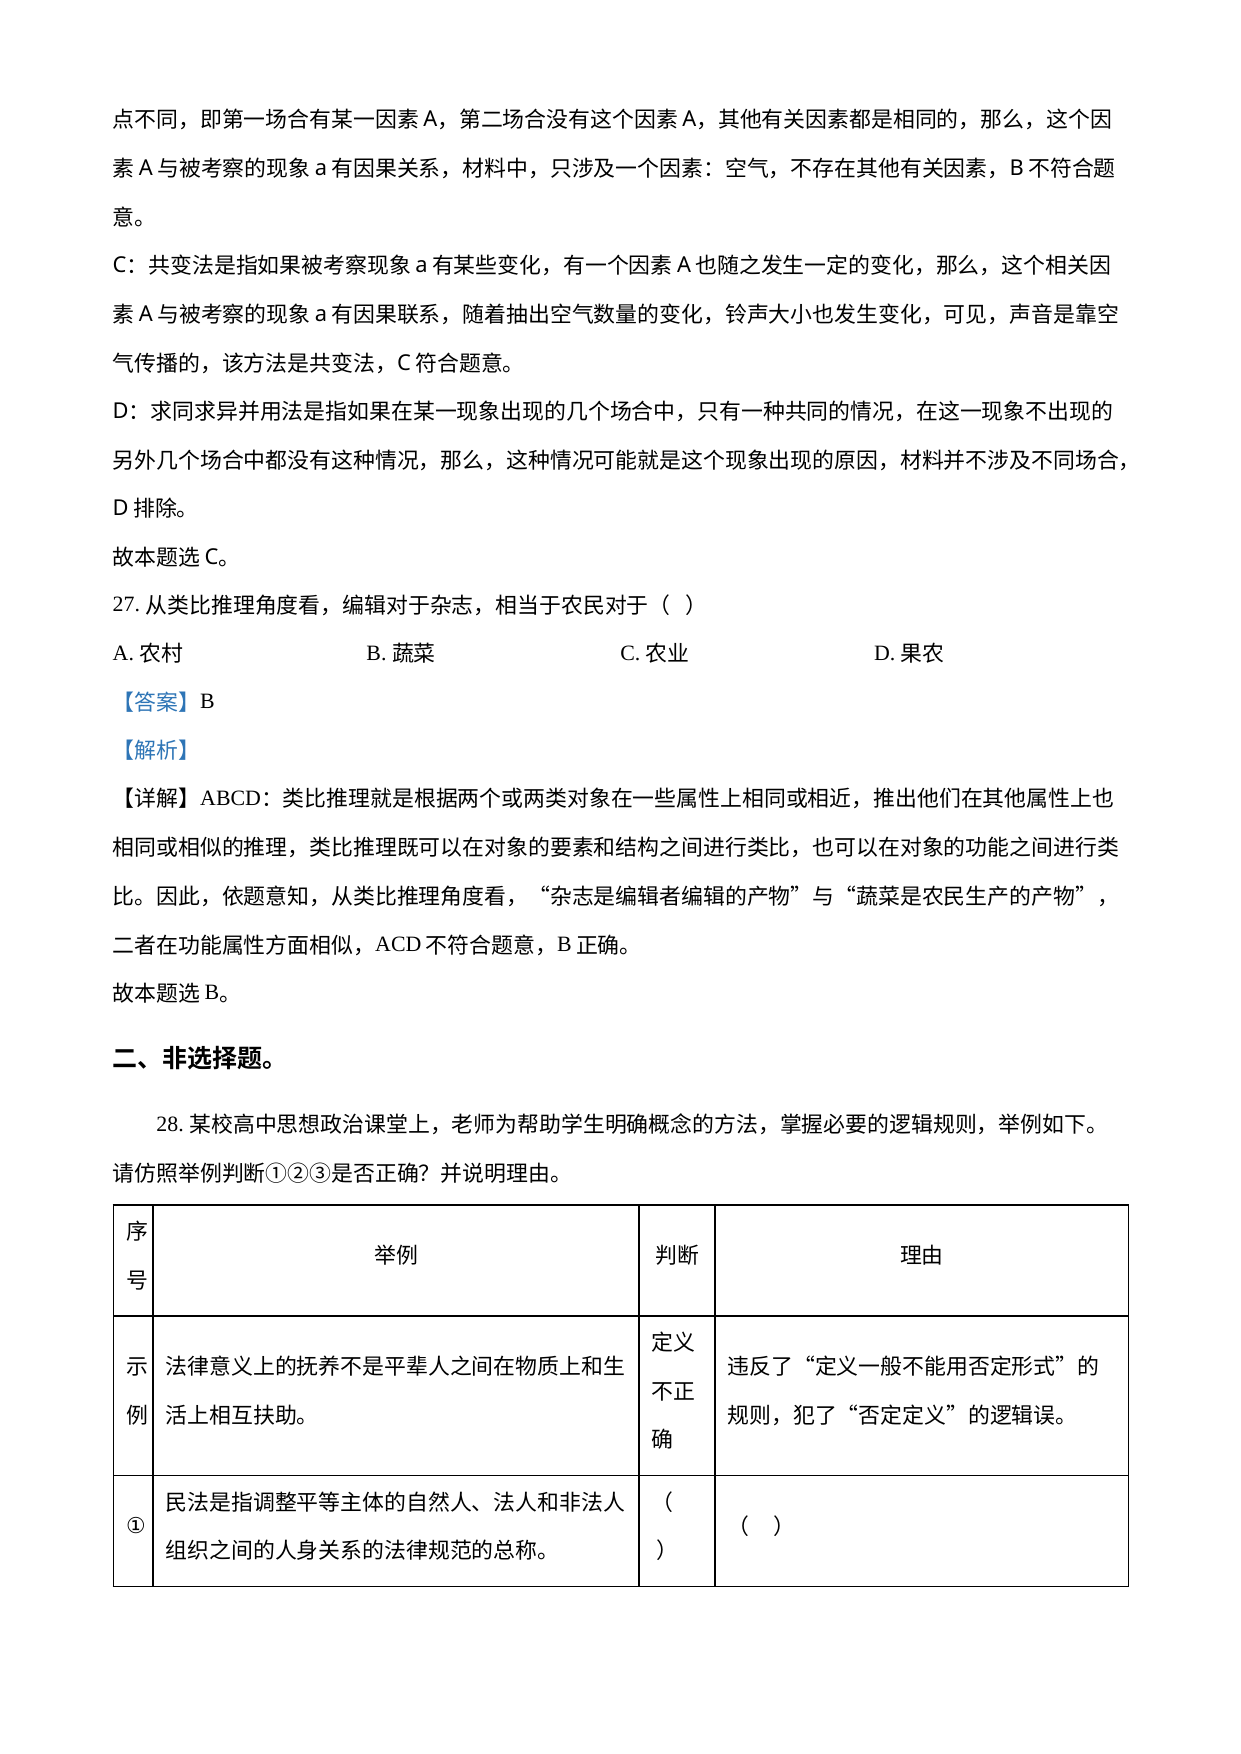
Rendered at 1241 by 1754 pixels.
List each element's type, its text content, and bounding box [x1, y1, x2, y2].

text D：求同求异并用法是指如果在某一现象出现的几个场合中，只有一种共同的情况，在这一现象不出现的另外几个场合中都没有这种情况，那么，这种情况可能就是这个现象出现的原因，材料并不涉及不同场合，D排除。 [112, 393, 1128, 523]
table_header 序号 [114, 1206, 152, 1315]
table_cell 违反了“定义一般不能用否定形式”的规则，犯了“否定定义”的逻辑误。 [716, 1317, 1128, 1475]
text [112, 102, 1128, 232]
table_cell 定义不正确 [640, 1317, 714, 1475]
text 【详解】ABCD：类比推理就是根据两个或两类对象在一些属性上相同或相近，推出他们在其他属性上也相同或相似的推理，类比推理既可以在对象的要素和结构之间进行类比，也可以在对象的功能之间进行类比。因此，依题意知，从类比推理角度看，“杂志是编辑者编辑的产物”与“蔬菜是农民生产的产物”，二者在功能属性方面相似，ACD不符合题意，B正确。 [112, 781, 1128, 960]
table_header 判断 [640, 1206, 714, 1315]
text 28. 某校高中思想政治课堂上，老师为帮助学生明确概念的方法，掌握必要的逻辑规则，举例如下。请仿照举例判断①②③是否正确？并说明理由。 [112, 1107, 1128, 1188]
text 故本题选B。 [112, 976, 1128, 1008]
text A. 农村 B. 蔬菜 C. 农业 D. 果农 [112, 636, 1128, 668]
table_cell ① [114, 1476, 152, 1586]
text 【解析】 [112, 733, 1128, 765]
text C：共变法是指如果被考察现象a有某些变化，有一个因素A也随之发生一定的变化，那么，这个相关因素A与被考察的现象a有因果联系，随着抽出空气数量的变化，铃声大小也发生变化，可见，声音是靠空气传播的，该方法是共变法，C符合题意。 [112, 248, 1128, 378]
table_cell 民法是指调整平等主体的自然人、法人和非法人组织之间的人身关系的法律规范的总称。 [154, 1476, 638, 1586]
table_cell （ ） [716, 1476, 1128, 1586]
table_header 理由 [716, 1206, 1128, 1315]
text 二、非选择题。 [112, 1024, 1128, 1089]
table_cell 示例 [114, 1317, 152, 1475]
text 故本题选C。 [112, 539, 1128, 572]
text 【答案】B [112, 684, 1128, 717]
table_cell 法律意义上的抚养不是平辈人之间在物质上和生活上相互扶助。 [154, 1317, 638, 1475]
text 27. 从类比推理角度看，编辑对于杂志，相当于农民对于（ ） [112, 588, 1128, 620]
table_header 举例 [154, 1206, 638, 1315]
table_cell （ ） [640, 1476, 714, 1586]
